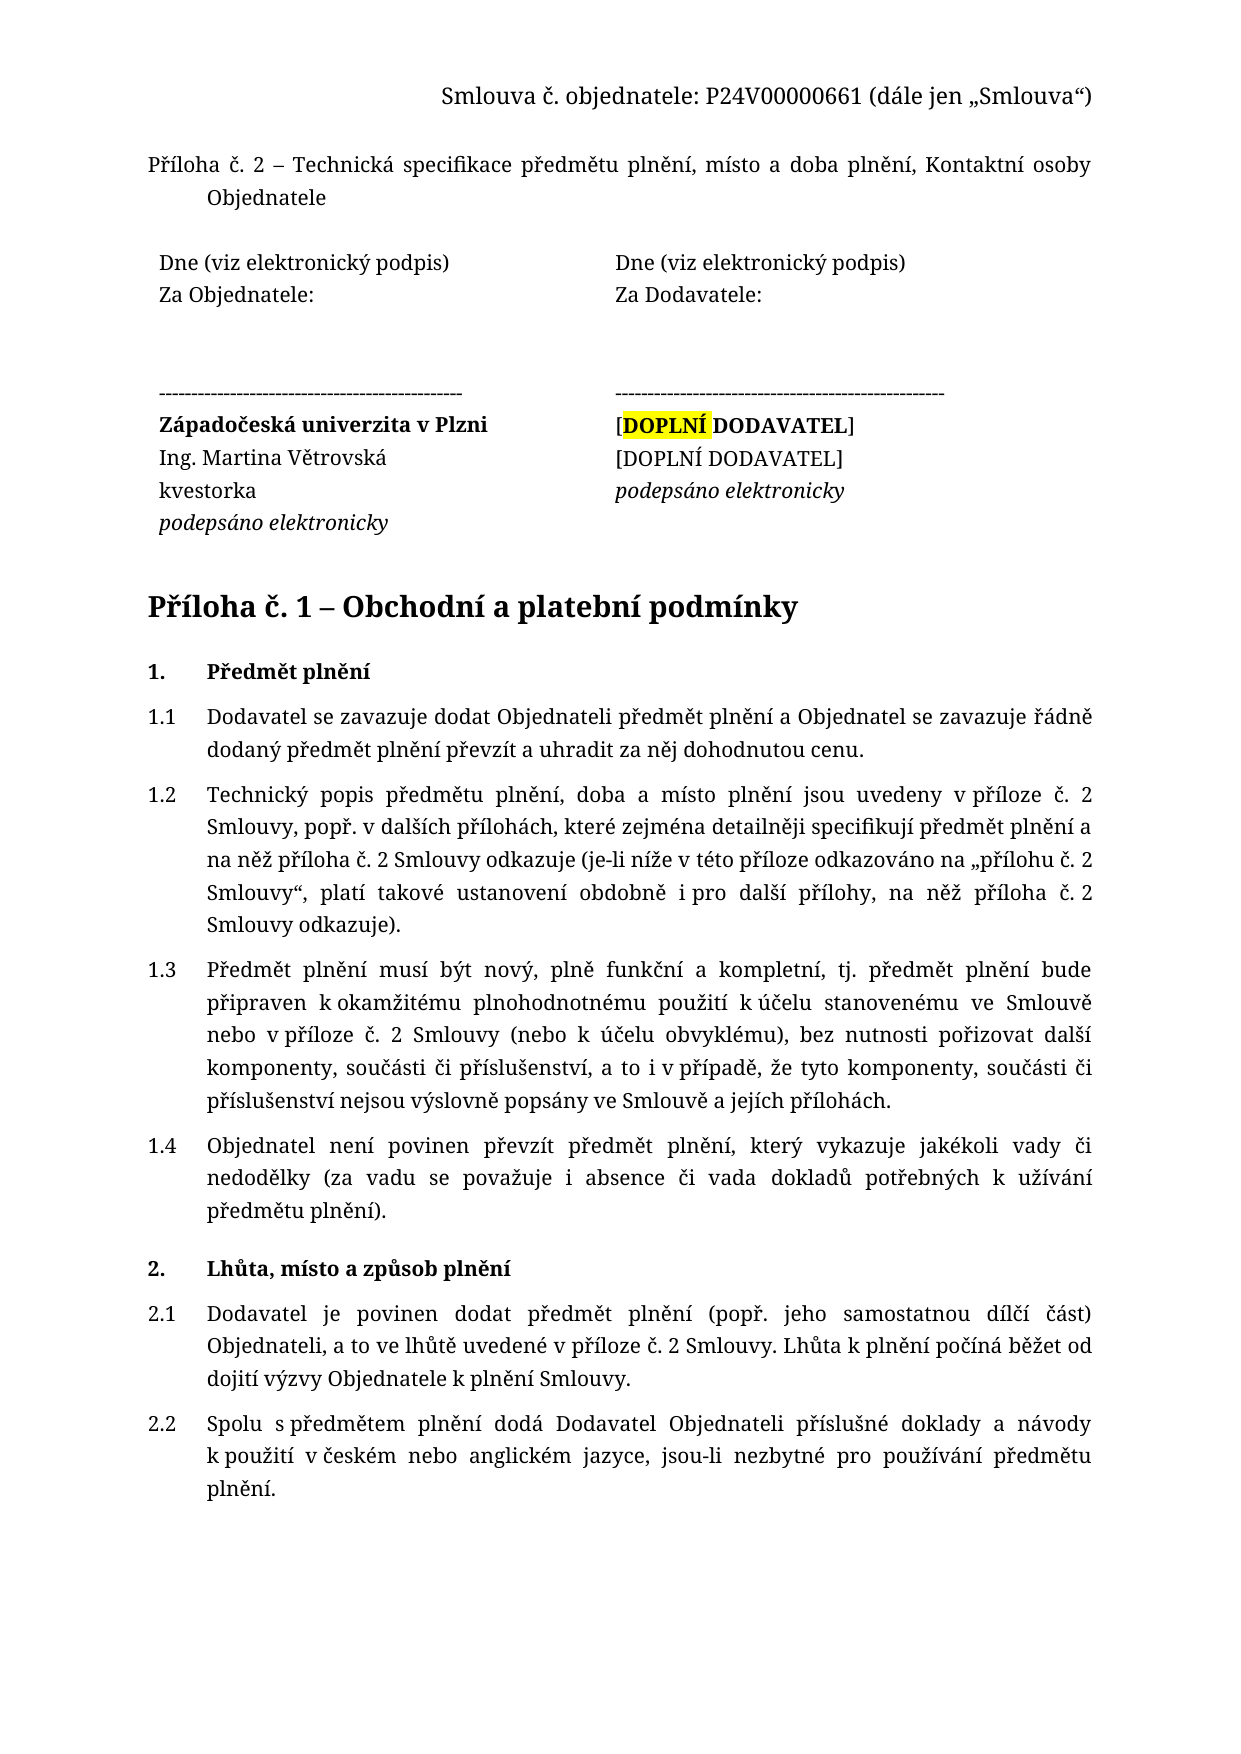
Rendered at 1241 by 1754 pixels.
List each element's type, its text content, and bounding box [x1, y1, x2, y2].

list Předmět plnění [148, 657, 1093, 685]
table_header Dne (viz elektronický podpis) Za Objednatele: ----------------------------------------------- Západočeská univerzita v Plzni Ing. Martina Větrovská kvestorka podepsáno elektronicky [148, 215, 604, 541]
list Lhůta, místo a způsob plnění [148, 1254, 1093, 1282]
table_header Dne (viz elektronický podpis) Za Dodavatele: --------------------------------------------------- [DOPLNÍ DODAVATEL] [DOPLNÍ DODAVATEL] podepsáno elektronicky [604, 215, 1060, 541]
list Dodavatel se zavazuje dodat Objednateli předmět plnění a Objednatel se zavazuje řádně dodaný předmět plnění převzít a uhradit za něj dohodnutou cenu. [148, 702, 1093, 763]
list Spolu s předmětem plnění dodá Dodavatel Objednateli příslušné doklady a návody k použití v českém nebo anglickém jazyce, jsou-li nezbytné pro používání předmětu plnění. [148, 1409, 1093, 1503]
list Objednatel není povinen převzít předmět plnění, který vykazuje jakékoli vady či nedodělky (za vadu se považuje i absence či vada dokladů potřebných k užívání předmětu plnění). [148, 1131, 1093, 1224]
text Příloha č. 1 – Obchodní a platební podmínky [148, 541, 1093, 626]
list Technický popis předmětu plnění, doba a místo plnění jsou uvedeny v příloze č. 2 Smlouvy, popř. v dalších přílohách, které zejména detailněji specifikují předmět plnění a na něž příloha č. 2 Smlouvy odkazuje (je-li níže v této příloze odkazováno na „přílohu č. 2 Smlouvy“, platí takové ustanovení obdobně i pro další přílohy, na něž příloha č. 2 Smlouvy odkazuje). [148, 780, 1093, 939]
list Předmět plnění musí být nový, plně funkční a kompletní, tj. předmět plnění bude připraven k okamžitému plnohodnotnému použití k účelu stanovenému ve Smlouvě nebo v příloze č. 2 Smlouvy (nebo k účelu obvyklému), bez nutnosti pořizovat další komponenty, součásti či příslušenství, a to i v případě, že tyto komponenty, součásti či příslušenství nejsou výslovně popsány ve Smlouvě a jejích přílohách. [148, 955, 1093, 1114]
list Dodavatel je povinen dodat předmět plnění (popř. jeho samostatnou dílčí část) Objednateli, a to ve lhůtě uvedené v příloze č. 2 Smlouvy. Lhůta k plnění počíná běžet od dojití výzvy Objednatele k plnění Smlouvy. [148, 1299, 1093, 1392]
text Příloha č. 2 – Technická specifikace předmětu plnění, místo a doba plnění, Kontaktní osoby Objednatele [148, 150, 1093, 211]
